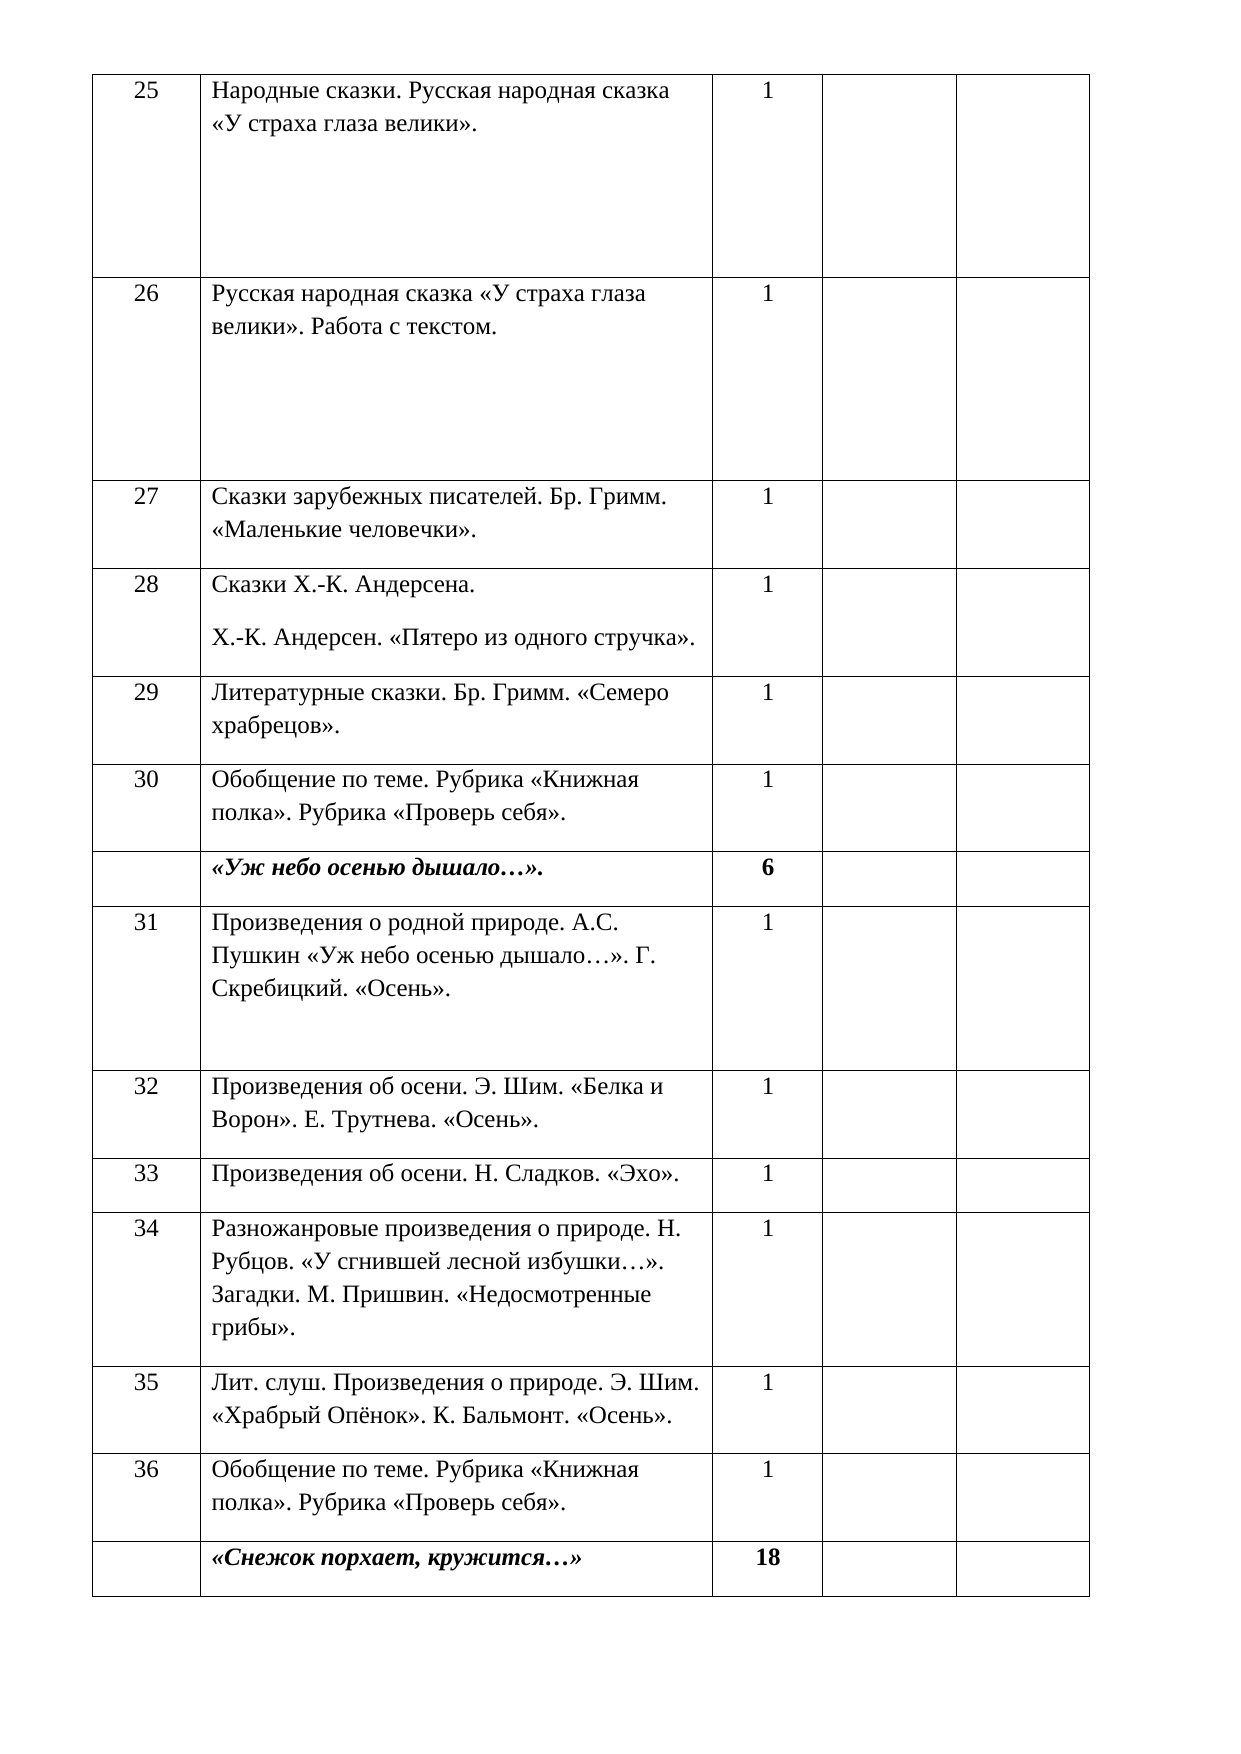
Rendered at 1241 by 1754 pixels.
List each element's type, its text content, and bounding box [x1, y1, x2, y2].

table_cell [823, 852, 956, 906]
table_cell 1 [713, 278, 822, 480]
table_cell 27 [93, 481, 200, 568]
table_cell 29 [93, 677, 200, 763]
table_cell [957, 278, 1089, 480]
table_cell Русская народная сказка «У страха глаза велики». Работа с текстом. [201, 278, 712, 480]
table_cell Обобщение по теме. Рубрика «Книжная полка». Рубрика «Проверь себя». [201, 1454, 712, 1541]
table_cell Литературные сказки. Бр. Гримм. «Семеро храбрецов». [201, 677, 712, 763]
table_cell Произведения об осени. Э. Шим. «Белка и Ворон». Е. Трутнева. «Осень». [201, 1071, 712, 1157]
table_cell [823, 481, 956, 568]
table_cell [93, 1542, 200, 1596]
table_cell 1 [713, 569, 822, 676]
table_cell Сказки Х.-К. Андерсена. Х.-К. Андерсен. «Пятеро из одного стручка». [201, 569, 712, 676]
table_cell [823, 765, 956, 851]
table_cell [823, 1159, 956, 1212]
table_cell 34 [93, 1213, 200, 1366]
table_cell [823, 677, 956, 763]
table_cell Разножанровые произведения о природе. Н. Рубцов. «У сгнившей лесной избушки…». Загадки. М. Пришвин. «Недосмотренные грибы». [201, 1213, 712, 1366]
table_cell Произведения об осени. Н. Сладков. «Эхо». [201, 1159, 712, 1212]
table_cell [823, 1542, 956, 1596]
table_cell [957, 677, 1089, 763]
table_cell [957, 1159, 1089, 1212]
table_cell 35 [93, 1367, 200, 1453]
table_cell [957, 1454, 1089, 1541]
table_cell Лит. слуш. Произведения о природе. Э. Шим. «Храбрый Опёнок». К. Бальмонт. «Осень». [201, 1367, 712, 1453]
table_cell Обобщение по теме. Рубрика «Книжная полка». Рубрика «Проверь себя». [201, 765, 712, 851]
table_cell Сказки зарубежных писателей. Бр. Гримм. «Маленькие человечки». [201, 481, 712, 568]
table_cell 1 [713, 677, 822, 763]
table_cell [957, 1367, 1089, 1453]
table_cell [823, 278, 956, 480]
table_cell [957, 765, 1089, 851]
table_cell 28 [93, 569, 200, 676]
table_cell 36 [93, 1454, 200, 1541]
table_cell [957, 907, 1089, 1070]
table_cell 1 [713, 1367, 822, 1453]
table_cell [957, 1542, 1089, 1596]
table_cell 1 [713, 1071, 822, 1157]
table_cell [957, 1213, 1089, 1366]
table_cell [957, 1071, 1089, 1157]
table_cell 30 [93, 765, 200, 851]
table_cell 1 [713, 1213, 822, 1366]
table_cell [823, 1454, 956, 1541]
table_cell 1 [713, 75, 822, 277]
table_cell [957, 569, 1089, 676]
table_cell [823, 1071, 956, 1157]
table_cell [823, 1367, 956, 1453]
table_cell 1 [713, 765, 822, 851]
table_cell [823, 907, 956, 1070]
table_cell 25 [93, 75, 200, 277]
table_cell Народные сказки. Русская народная сказка «У страха глаза велики». [201, 75, 712, 277]
table_cell 1 [713, 907, 822, 1070]
table_cell 6 [713, 852, 822, 906]
table_cell 26 [93, 278, 200, 480]
table_cell «Снежок порхает, кружится…» [201, 1542, 712, 1596]
table_cell «Уж небо осенью дышало…». [201, 852, 712, 906]
table_cell 1 [713, 1454, 822, 1541]
table_cell 32 [93, 1071, 200, 1157]
table_cell [957, 481, 1089, 568]
table_cell [957, 75, 1089, 277]
table_cell 33 [93, 1159, 200, 1212]
table_cell [93, 852, 200, 906]
table_cell 18 [713, 1542, 822, 1596]
table_cell [823, 1213, 956, 1366]
table_cell [823, 75, 956, 277]
table_cell 1 [713, 1159, 822, 1212]
table_cell [823, 569, 956, 676]
table_cell Произведения о родной природе. А.С. Пушкин «Уж небо осенью дышало…». Г. Скребицкий. «Осень». [201, 907, 712, 1070]
table_cell 31 [93, 907, 200, 1070]
table_cell [957, 852, 1089, 906]
table_cell 1 [713, 481, 822, 568]
